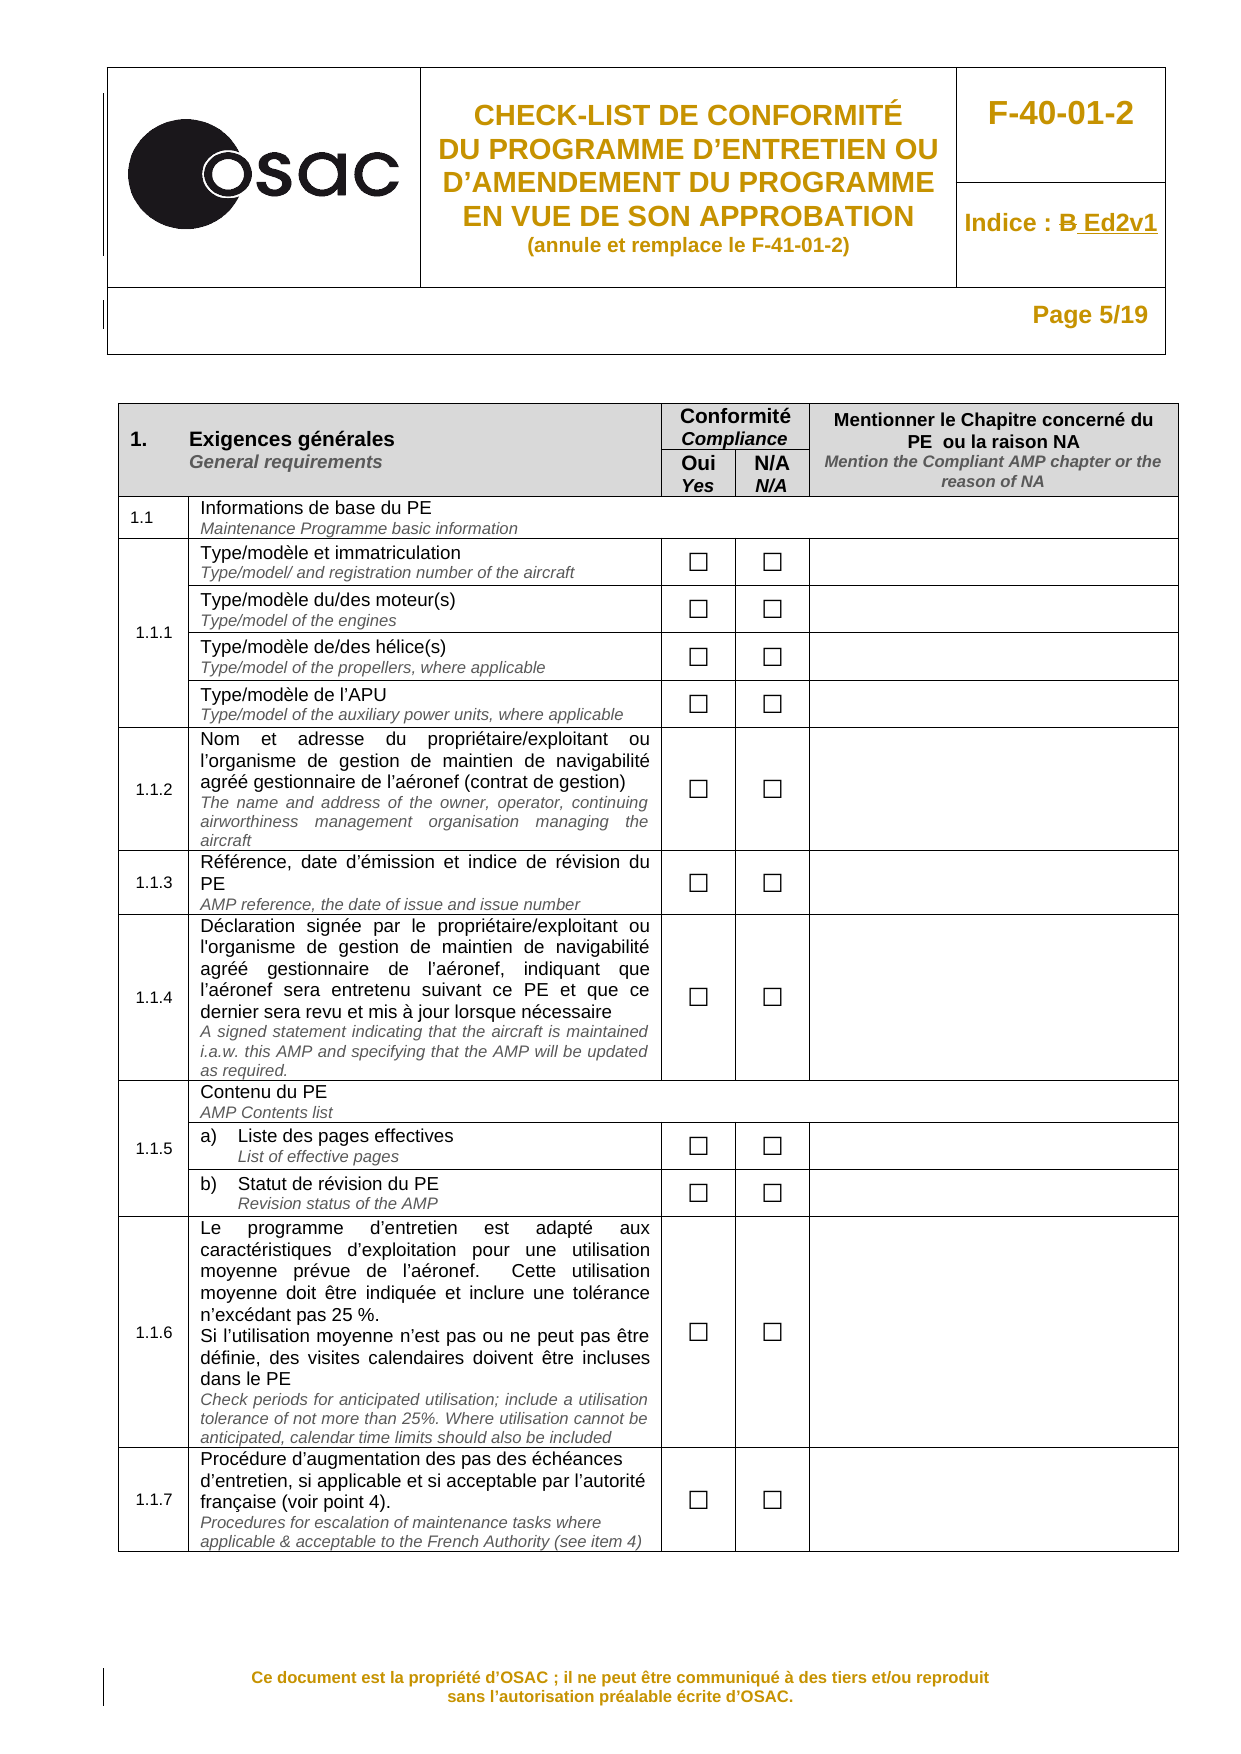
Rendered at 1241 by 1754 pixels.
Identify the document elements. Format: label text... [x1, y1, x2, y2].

table_cell Déclaration signée par le propriétaire/exploitant ou l'organisme de gestion de maintien de navigabilité agréé gestionnaire de l’aéronef, indiquant que l’aéronef sera entretenu suivant ce PE et que ce dernier sera revu et mis à jour lorsque nécessaire A signed statement indicating that the aircraft is maintained i.a.w. this AMP and specifying that the AMP will be updated as required. [189, 915, 661, 1080]
table_cell Type/modèle de l’APU Type/model of the auxiliary power units, where applicable [189, 681, 661, 727]
table_cell [810, 681, 1178, 727]
table_cell [810, 1170, 1178, 1216]
table_cell 1.1 [119, 497, 188, 538]
table_cell Type/modèle du/des moteur(s) Type/model of the engines [189, 586, 661, 632]
table_cell Nom et adresse du propriétaire/exploitant ou l’organisme de gestion de maintien de navigabilité agréé gestionnaire de l’aéronef (contrat de gestion) The name and address of the owner, operator, continuing airworthiness management organisation managing the aircraft [189, 728, 661, 850]
table_cell Statut de révision du PE Revision status of the AMP [189, 1170, 661, 1216]
table_cell 1.1.7 [119, 1448, 188, 1551]
picture [122, 111, 406, 237]
table_cell 1.1.6 [119, 1217, 188, 1447]
table_cell [810, 1123, 1178, 1169]
table_cell Informations de base du PE Maintenance Programme basic information [189, 497, 1178, 538]
table_cell Type/modèle de/des hélice(s) Type/model of the propellers, where applicable [189, 633, 661, 679]
table_header Conformité Compliance [662, 404, 809, 449]
table_cell [810, 915, 1178, 1080]
table_cell [810, 586, 1178, 632]
table_cell Contenu du PE AMP Contents list [189, 1081, 1178, 1122]
table_cell Référence, date d’émission et indice de révision du PE AMP reference, the date of issue and issue number [189, 851, 661, 913]
table_cell Type/modèle et immatriculation Type/model/ and registration number of the aircraft [189, 539, 661, 585]
table_cell Procédure d’augmentation des pas des échéances d’entretien, si applicable et si acceptable par l’autorité française (voir point 4). Procedures for escalation of maintenance tasks where applicable & acceptable to the French Authority (see item 4) [189, 1448, 661, 1551]
table_cell [810, 728, 1178, 850]
table_cell [810, 851, 1178, 913]
table_cell [810, 1448, 1178, 1551]
table_cell 1.1.2 [119, 728, 188, 850]
table_cell 1.1.1 [119, 539, 188, 727]
table_cell N/A N/A [736, 450, 809, 496]
table_cell [810, 1217, 1178, 1447]
table_cell 1.1.4 [119, 915, 188, 1080]
table_cell 1.1.3 [119, 851, 188, 913]
table_cell [810, 539, 1178, 585]
table_cell 1.1.5 [119, 1081, 188, 1216]
table_cell [810, 633, 1178, 679]
table_cell Oui Yes [662, 450, 735, 496]
table_cell Le programme d’entretien est adapté aux caractéristiques d’exploitation pour une utilisation moyenne prévue de l’aéronef. Cette utilisation moyenne doit être indiquée et inclure une tolérance n’excédant pas 25 %. Si l’utilisation moyenne n’est pas ou ne peut pas être définie, des visites calendaires doivent être incluses dans le PE Check periods for anticipated utilisation; include a utilisation tolerance of not more than 25%. Where utilisation cannot be anticipated, calendar time limits should also be included [189, 1217, 661, 1447]
table_cell Liste des pages effectives List of effective pages [189, 1123, 661, 1169]
table_header Mentionner le Chapitre concerné du PE ou la raison NA Mention the Compliant AMP chapter or the reason of NA [810, 404, 1178, 496]
table_header Exigences générales General requirements [119, 404, 661, 496]
